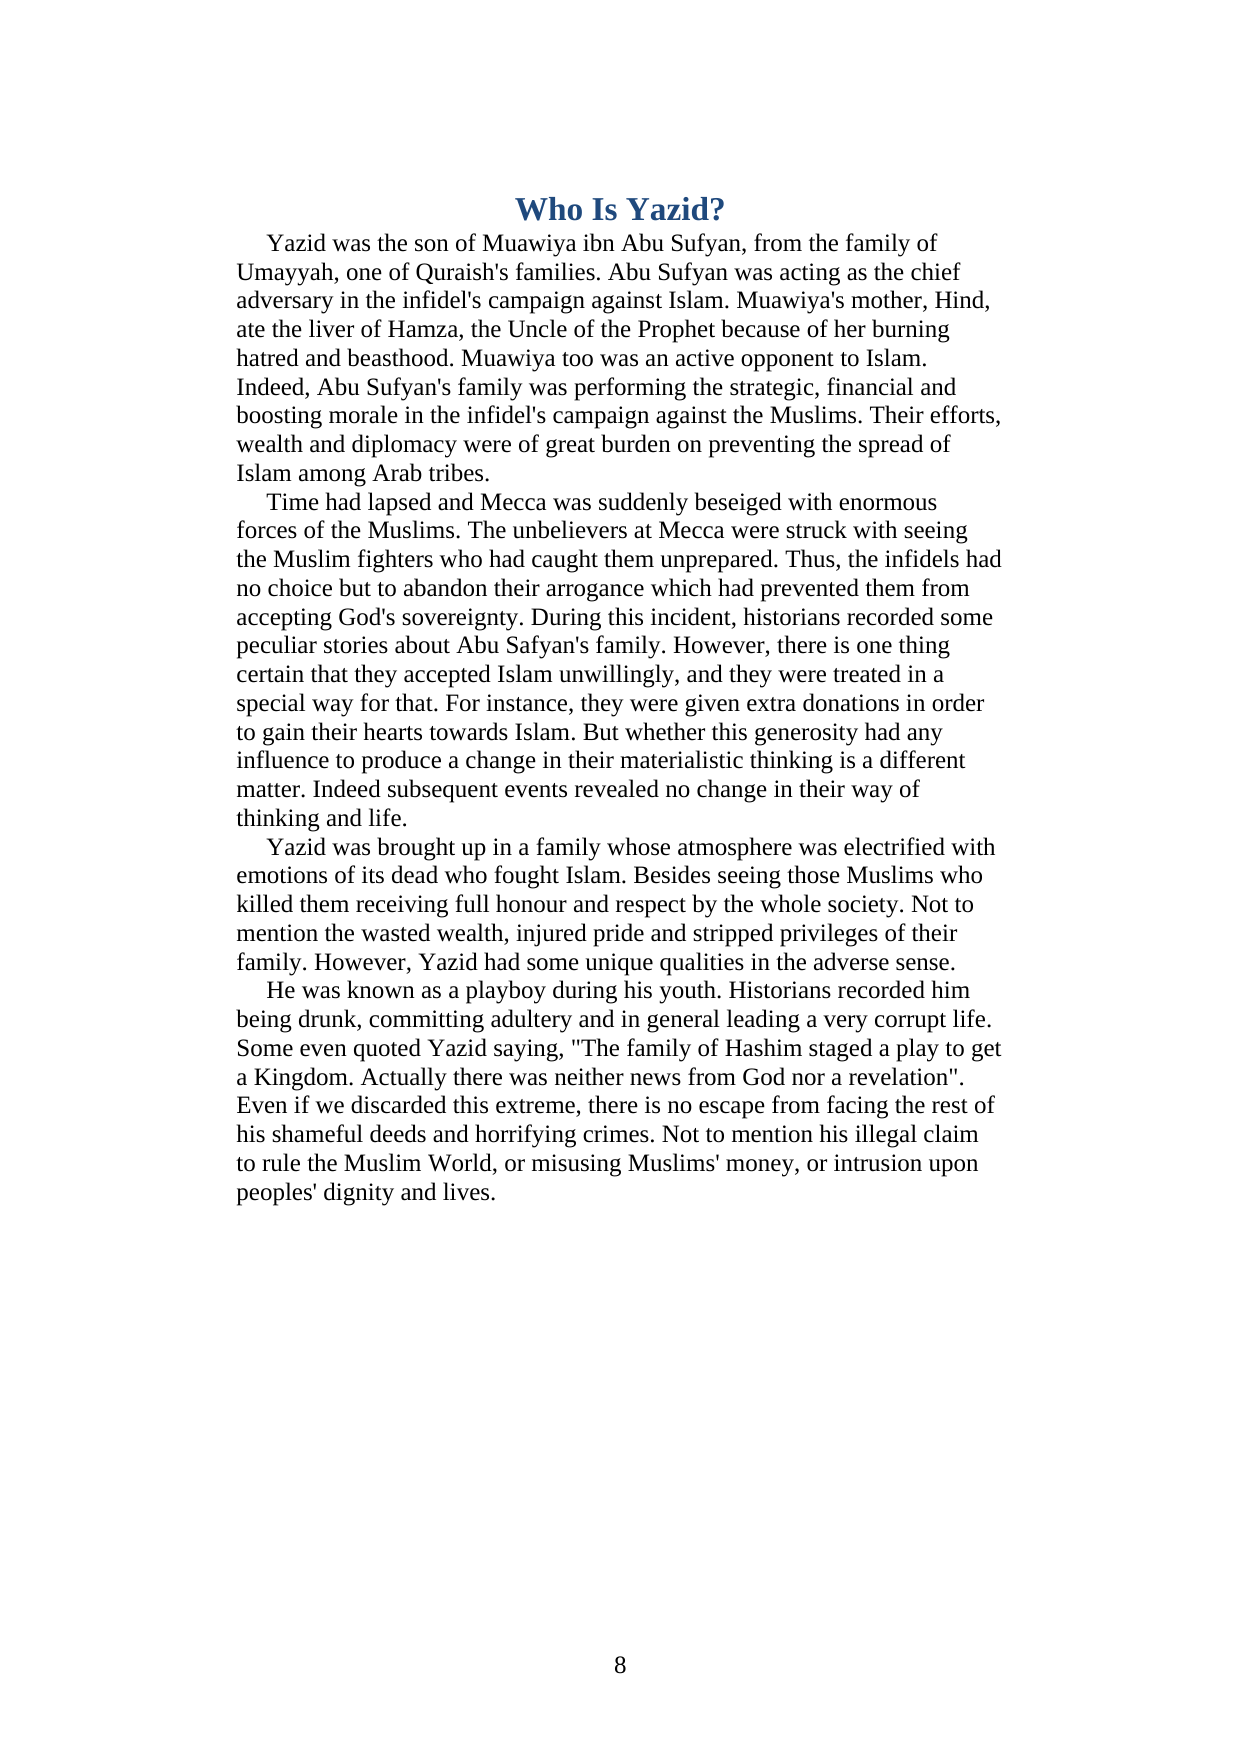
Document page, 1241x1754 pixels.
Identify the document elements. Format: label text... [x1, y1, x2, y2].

text Time had lapsed and Mecca was suddenly beseiged with enormous forces of the Muslims. The unbelievers at Mecca were struck with seeing the Muslim fighters who had caught them unprepared. Thus, the infidels had no choice but to abandon their arrogance which had prevented them from accepting God's sovereignty. During this incident, historians recorded some peculiar stories about Abu Safyan's family. However, there is one thing certain that they accepted Islam unwillingly, and they were treated in a special way for that. For instance, they were given extra donations in order to gain their hearts towards Islam. But whether this generosity had any influence to produce a change in their materialistic thinking is a different matter. Indeed subsequent events revealed no change in their way of thinking and life. [236, 487, 1004, 832]
text Yazid was the son of Muawiya ibn Abu Sufyan, from the family of Umayyah, one of Quraish's families. Abu Sufyan was acting as the chief adversary in the infidel's campaign against Islam. Muawiya's mother, Hind, ate the liver of Hamza, the Uncle of the Prophet because of her burning hatred and beasthood. Muawiya too was an active opponent to Islam. Indeed, Abu Sufyan's family was performing the strategic, financial and boosting morale in the infidel's campaign against the Muslims. Their efforts, wealth and diplomacy were of great burden on preventing the spread of Islam among Arab tribes. [236, 228, 1004, 487]
text He was known as a playboy during his youth. Historians recorded him being drunk, committing adultery and in general leading a very corrupt life. Some even quoted Yazid saying, "The family of Hashim staged a play to get a Kingdom. Actually there was neither news from God nor a revelation". Even if we discarded this extreme, there is no escape from facing the rest of his shameful deeds and horrifying crimes. Not to mention his illegal claim to rule the Muslim World, or misusing Muslims' money, or intrusion upon peoples' dignity and lives. [236, 976, 1004, 1206]
subtitle Who Is Yazid? [236, 190, 1004, 228]
text Yazid was brought up in a family whose atmosphere was electrified with emotions of its dead who fought Islam. Besides seeing those Muslims who killed them receiving full honour and respect by the whole society. Not to mention the wasted wealth, injured pride and stripped privileges of their family. However, Yazid had some unique qualities in the adverse sense. [236, 832, 1004, 976]
